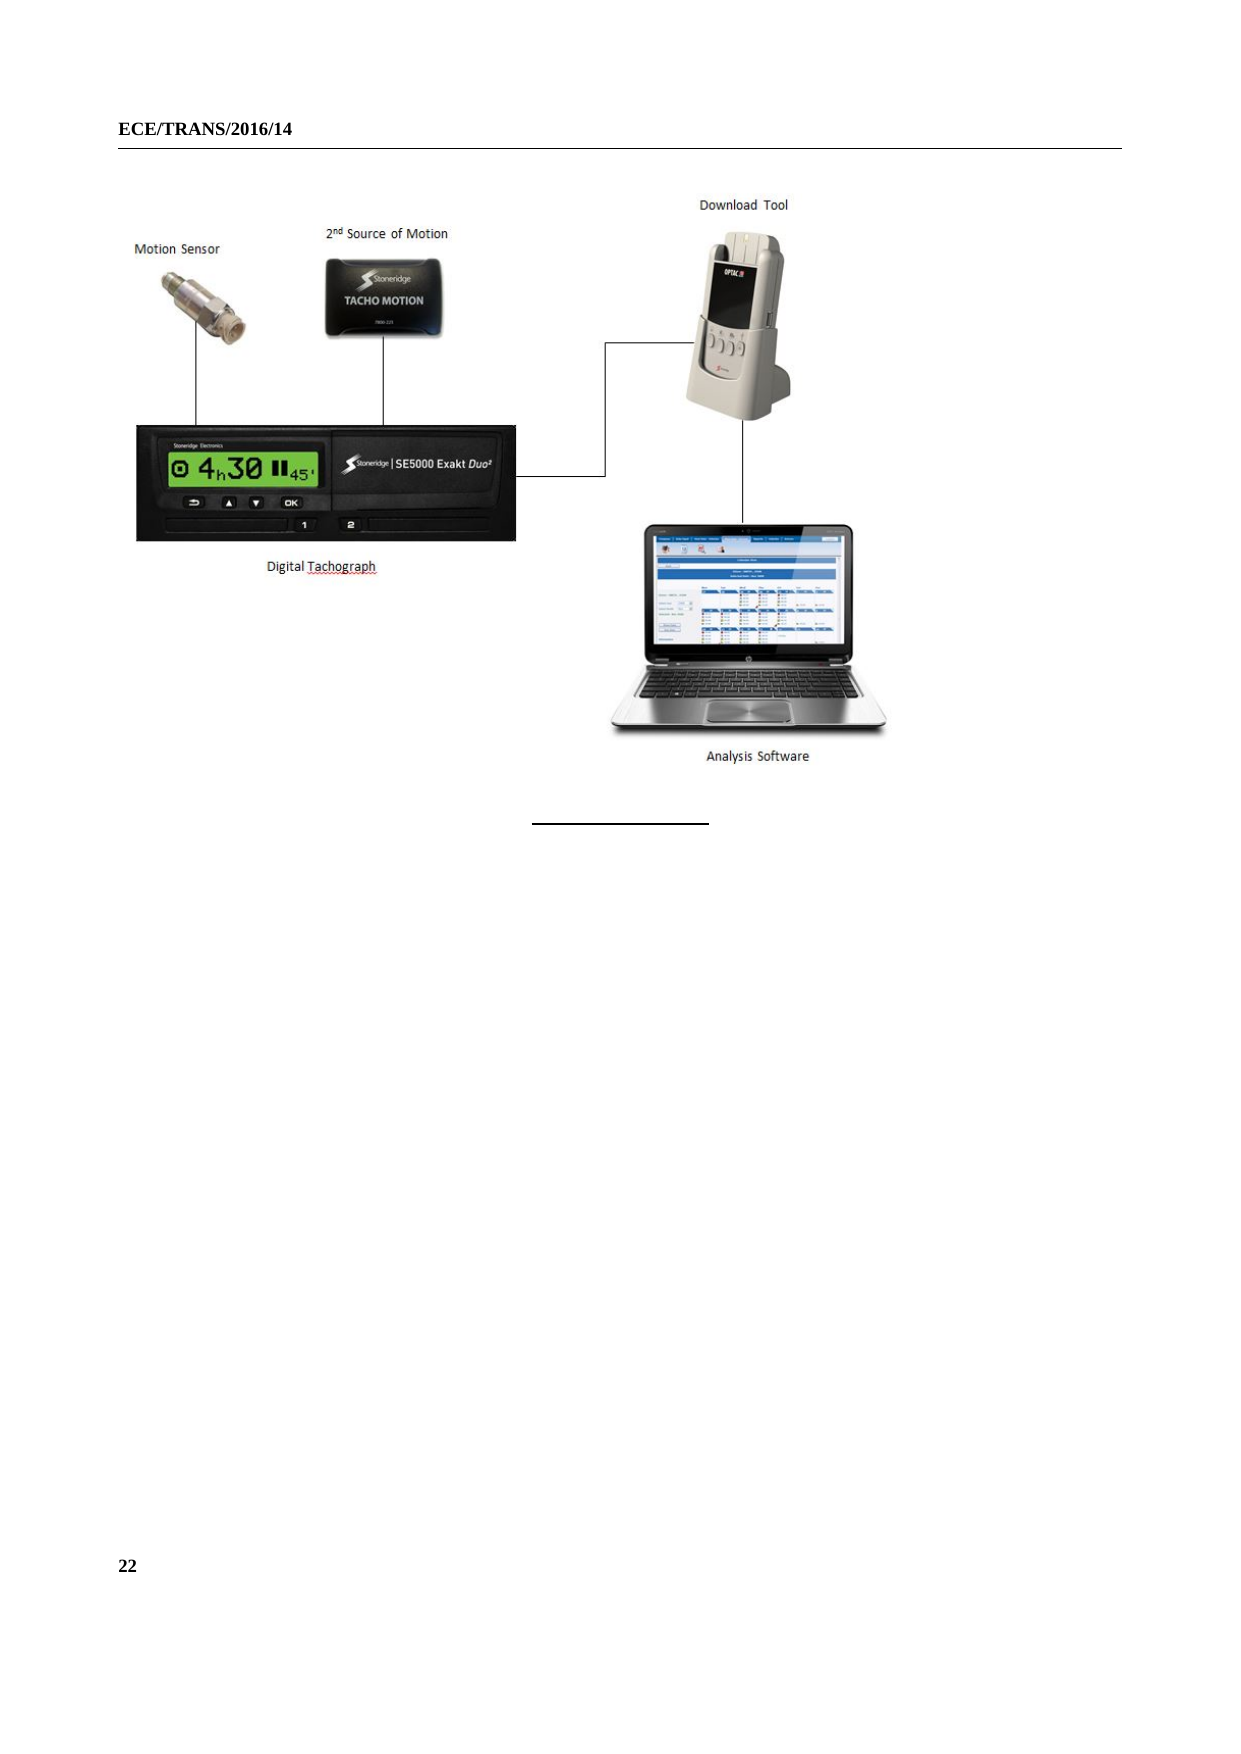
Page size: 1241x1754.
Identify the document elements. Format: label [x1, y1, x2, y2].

picture [118, 177, 902, 773]
